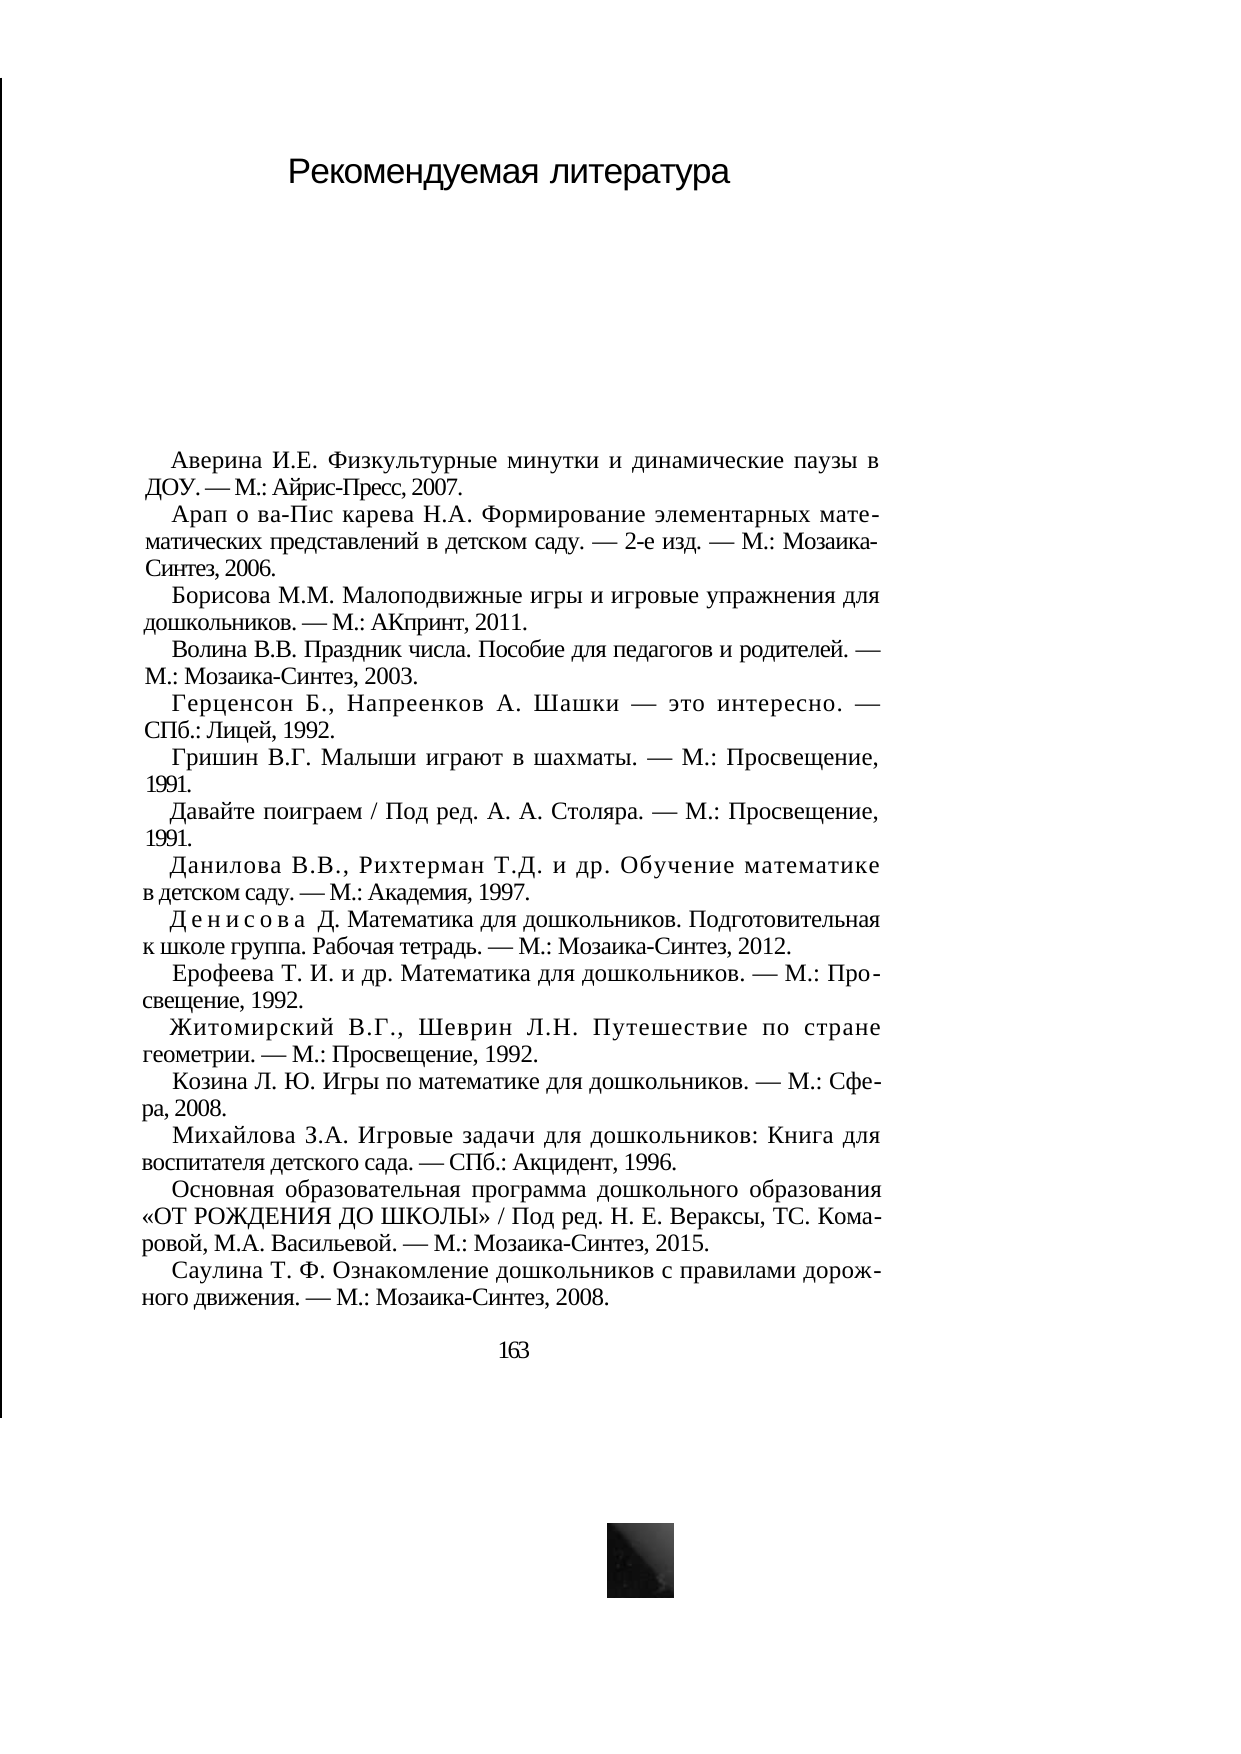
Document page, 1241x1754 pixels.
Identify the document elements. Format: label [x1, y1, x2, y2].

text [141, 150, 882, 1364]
picture [607, 1523, 674, 1598]
